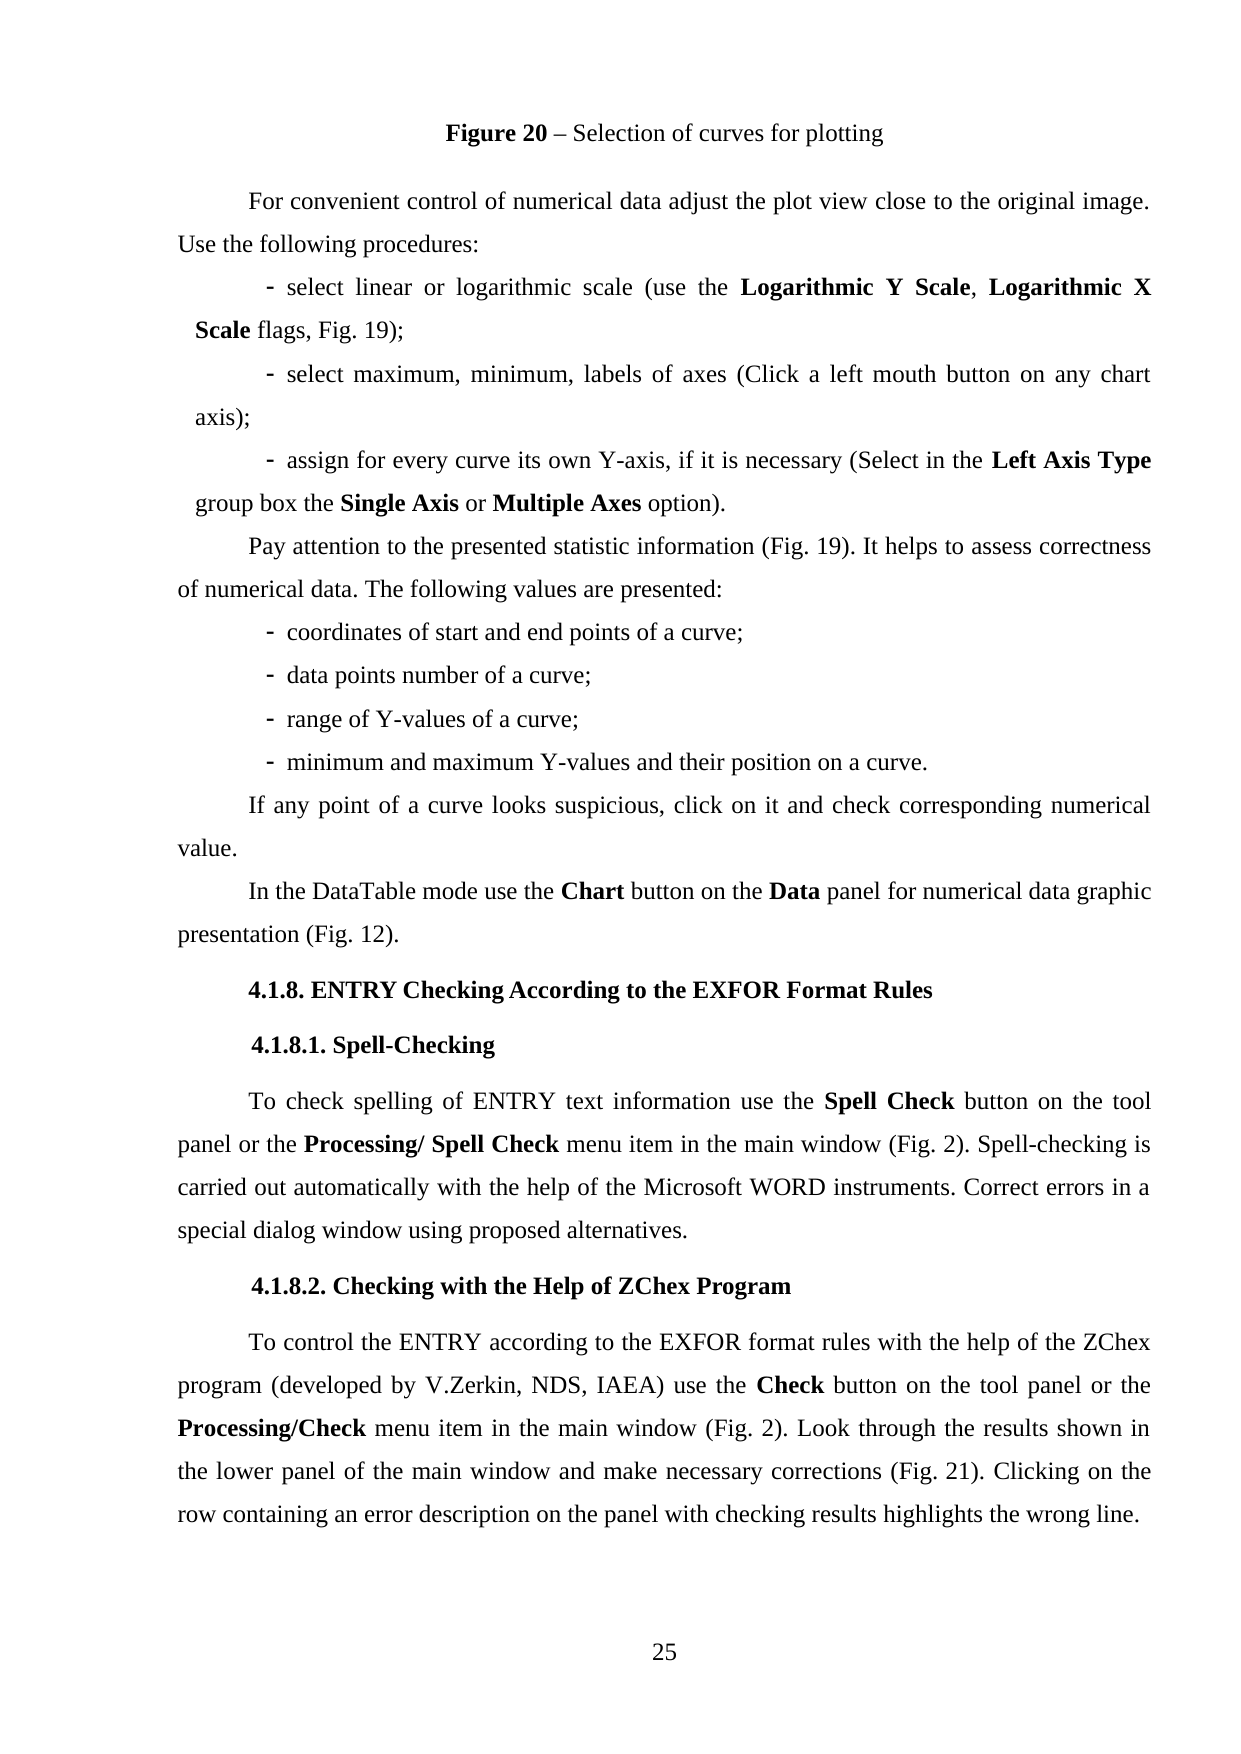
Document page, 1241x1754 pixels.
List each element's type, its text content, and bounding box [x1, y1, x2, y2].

text select maximum, minimum, labels of axes (Click a left mouth button on any chart axis); [195, 359, 1152, 431]
text To control the ENTRY according to the EXFOR format rules with the help of the ZChex program (developed by V.Zerkin, NDS, IAEA) use the Check button on the tool panel or the Processing/Check menu item in the main window (Fig. 2). Look through the results shown in the lower panel of the main window and make necessary corrections (Fig. 21). Clicking on the row containing an error description on the panel with checking results highlights the wrong line. [177, 1327, 1152, 1528]
text In the DataTable mode use the Chart button on the Data panel for numerical data graphic presentation (Fig. 12). [177, 876, 1152, 948]
text If any point of a curve looks suspicious, click on it and check corresponding numerical value. [177, 790, 1152, 862]
text data points number of a curve; [195, 661, 1152, 689]
text Checking with the Help of ZChex Program [180, 1271, 1152, 1300]
text Spell-Checking [180, 1031, 1152, 1059]
text range of Y-values of a curve; [195, 704, 1152, 732]
text Pay attention to the presented statistic information (Fig. 19). It helps to assess correctness of numerical data. The following values are presented: [177, 531, 1152, 603]
text ENTRY Checking According to the EXFOR Format Rules [177, 975, 1152, 1004]
text select linear or logarithmic scale (use the Logarithmic Y Scale, Logarithmic X Scale flags, Fig. 19); [195, 272, 1152, 344]
text To check spelling of ENTRY text information use the Spell Check button on the tool panel or the Processing/ Spell Check menu item in the main window (Fig. 2). Spell-checking is carried out automatically with the help of the Microsoft WORD instruments. Correct errors in a special dialog window using proposed alternatives. [177, 1086, 1152, 1244]
text minimum and maximum Y-values and their position on a curve. [195, 747, 1152, 776]
text coordinates of start and end points of a curve; [195, 617, 1152, 646]
text assign for every curve its own Y-axis, if it is necessary (Select in the Left Axis Type group box the Single Axis or Multiple Axes option). [195, 445, 1152, 517]
text For convenient control of numerical data adjust the plot view close to the original image. Use the following procedures: [177, 186, 1152, 258]
text Figure 20 – Selection of curves for plotting [177, 118, 1152, 147]
